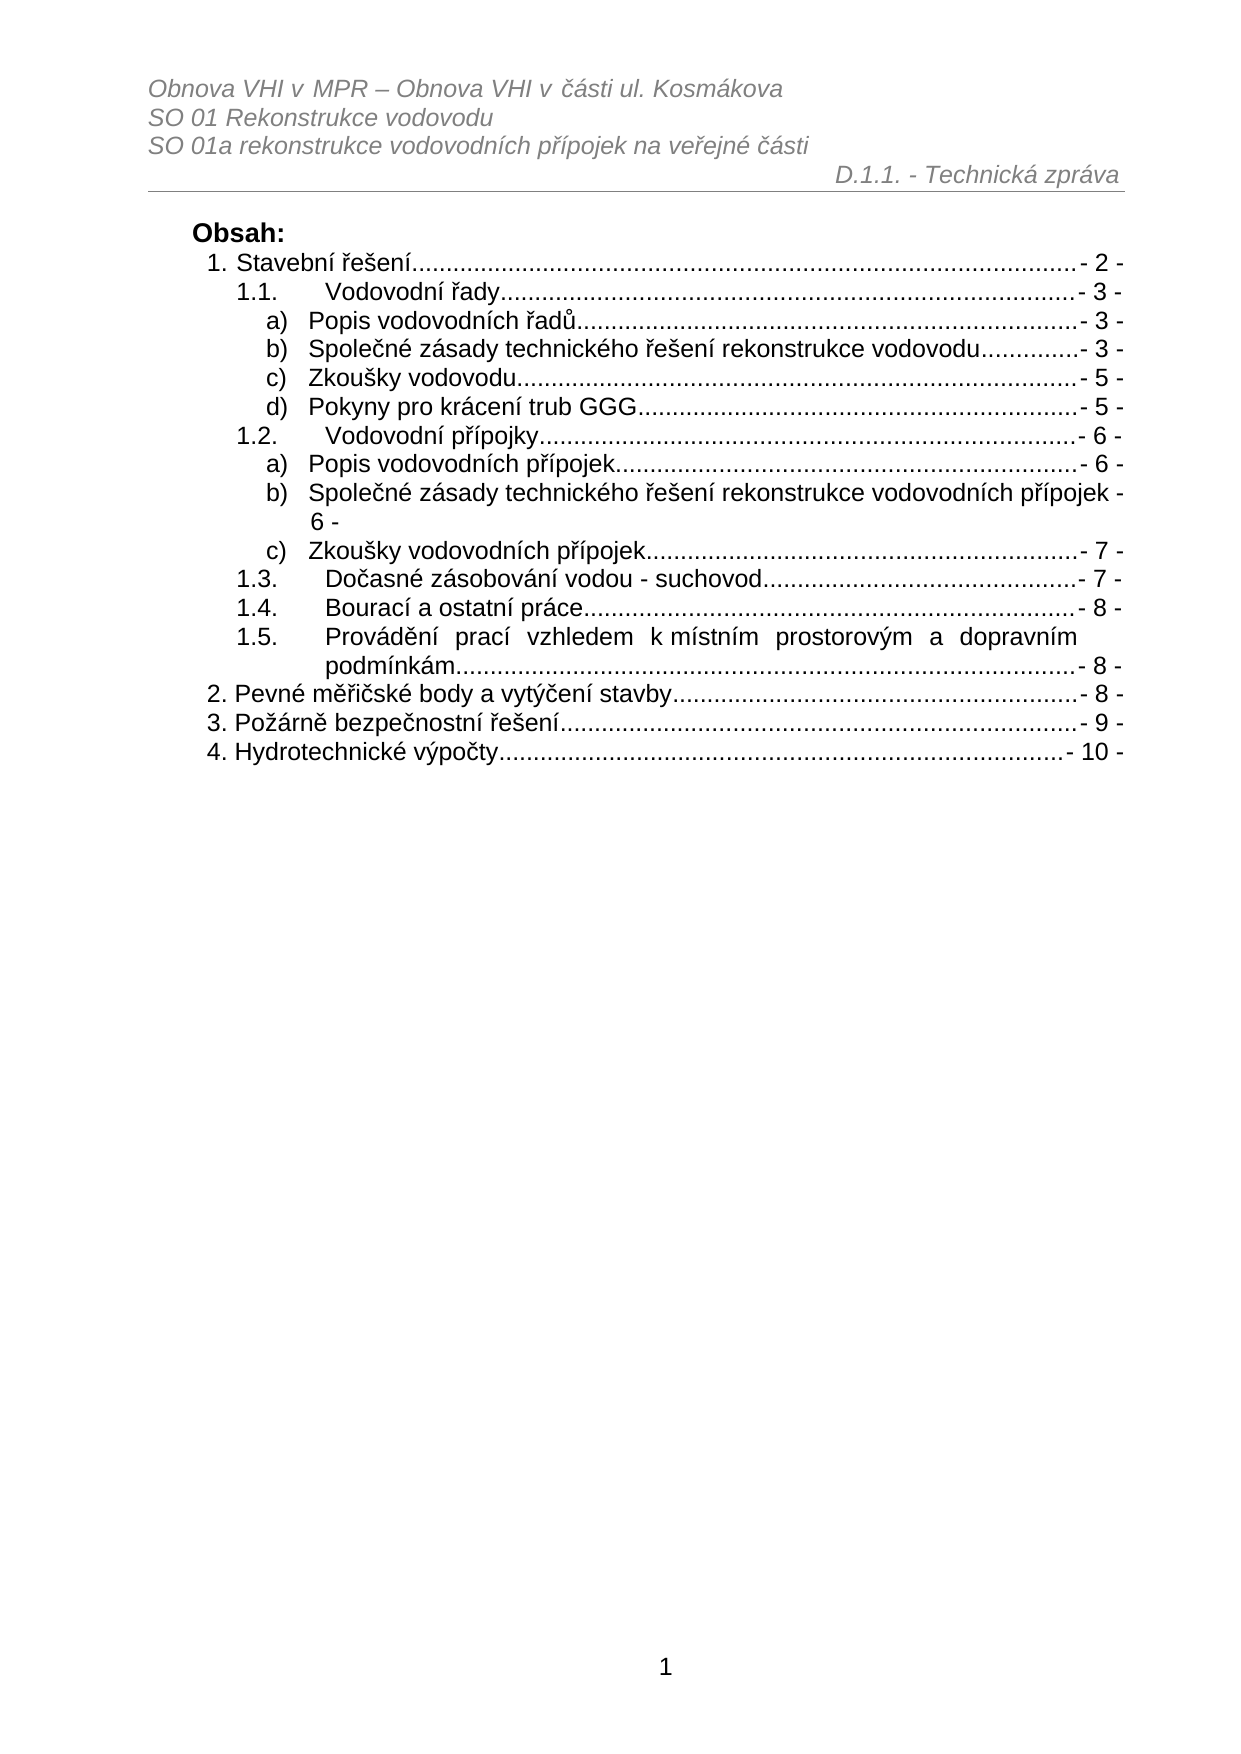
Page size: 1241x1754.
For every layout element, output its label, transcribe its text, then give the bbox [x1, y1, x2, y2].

text 4. Hydrotechnické výpočty - 10 - [207, 737, 1125, 766]
text b) Společné zásady technického řešení rekonstrukce vodovodních přípojek - 6 - [266, 478, 1125, 536]
text 1. Stavební řešení - 2 - [207, 248, 1125, 277]
text 1.5. Provádění prací vzhledem k místním prostorovým a dopravním podmínkám - 8 - [236, 622, 1078, 679]
text 1.4. Bourací a ostatní práce - 8 - [236, 593, 1078, 622]
text 1.3. Dočasné zásobování vodou - suchovod - 7 - [236, 564, 1078, 593]
text 1.1. Vodovodní řady - 3 - [236, 277, 1078, 306]
text b) Společné zásady technického řešení rekonstrukce vodovodu - 3 - [266, 334, 1125, 363]
text 2. Pevné měřičské body a vytýčení stavby - 8 - [207, 679, 1125, 708]
text d) Pokyny pro krácení trub GGG - 5 - [266, 392, 1125, 421]
text a) Popis vodovodních řadů - 3 - [266, 306, 1125, 334]
text a) Popis vodovodních přípojek - 6 - [266, 449, 1125, 478]
text c) Zkoušky vodovodu - 5 - [266, 363, 1125, 392]
text 1.2. Vodovodní přípojky - 6 - [236, 421, 1078, 449]
text 3. Požárně bezpečnostní řešení - 9 - [207, 708, 1125, 737]
text Obsah: [148, 217, 1125, 248]
text c) Zkoušky vodovodních přípojek - 7 - [266, 536, 1125, 564]
